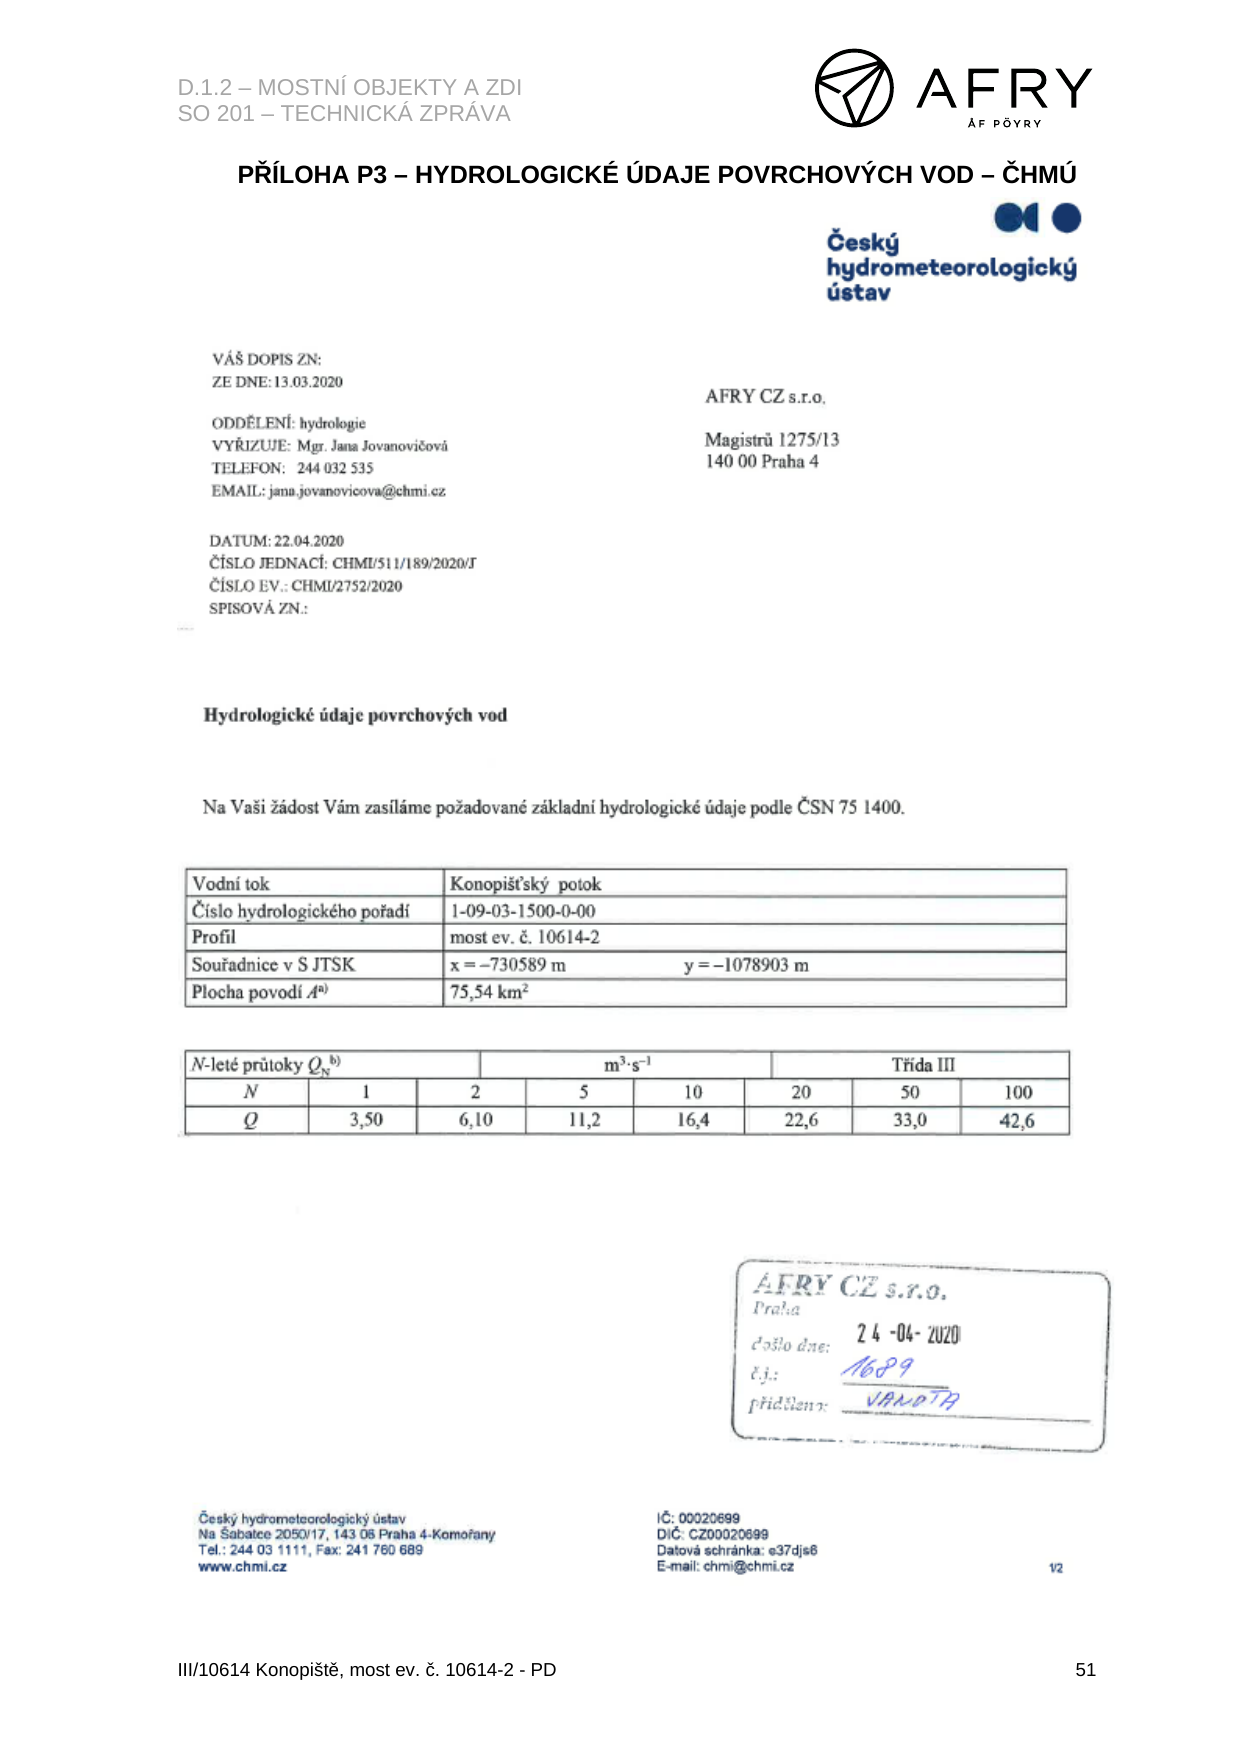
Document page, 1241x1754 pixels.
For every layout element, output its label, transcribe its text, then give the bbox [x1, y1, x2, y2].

subtitle PŘÍLOHA P3 – HYDROLOGICKÉ ÚDAJE POVRCHOVÝCH VOD – ČHMÚ [237, 160, 1092, 189]
picture [177, 197, 1122, 1603]
